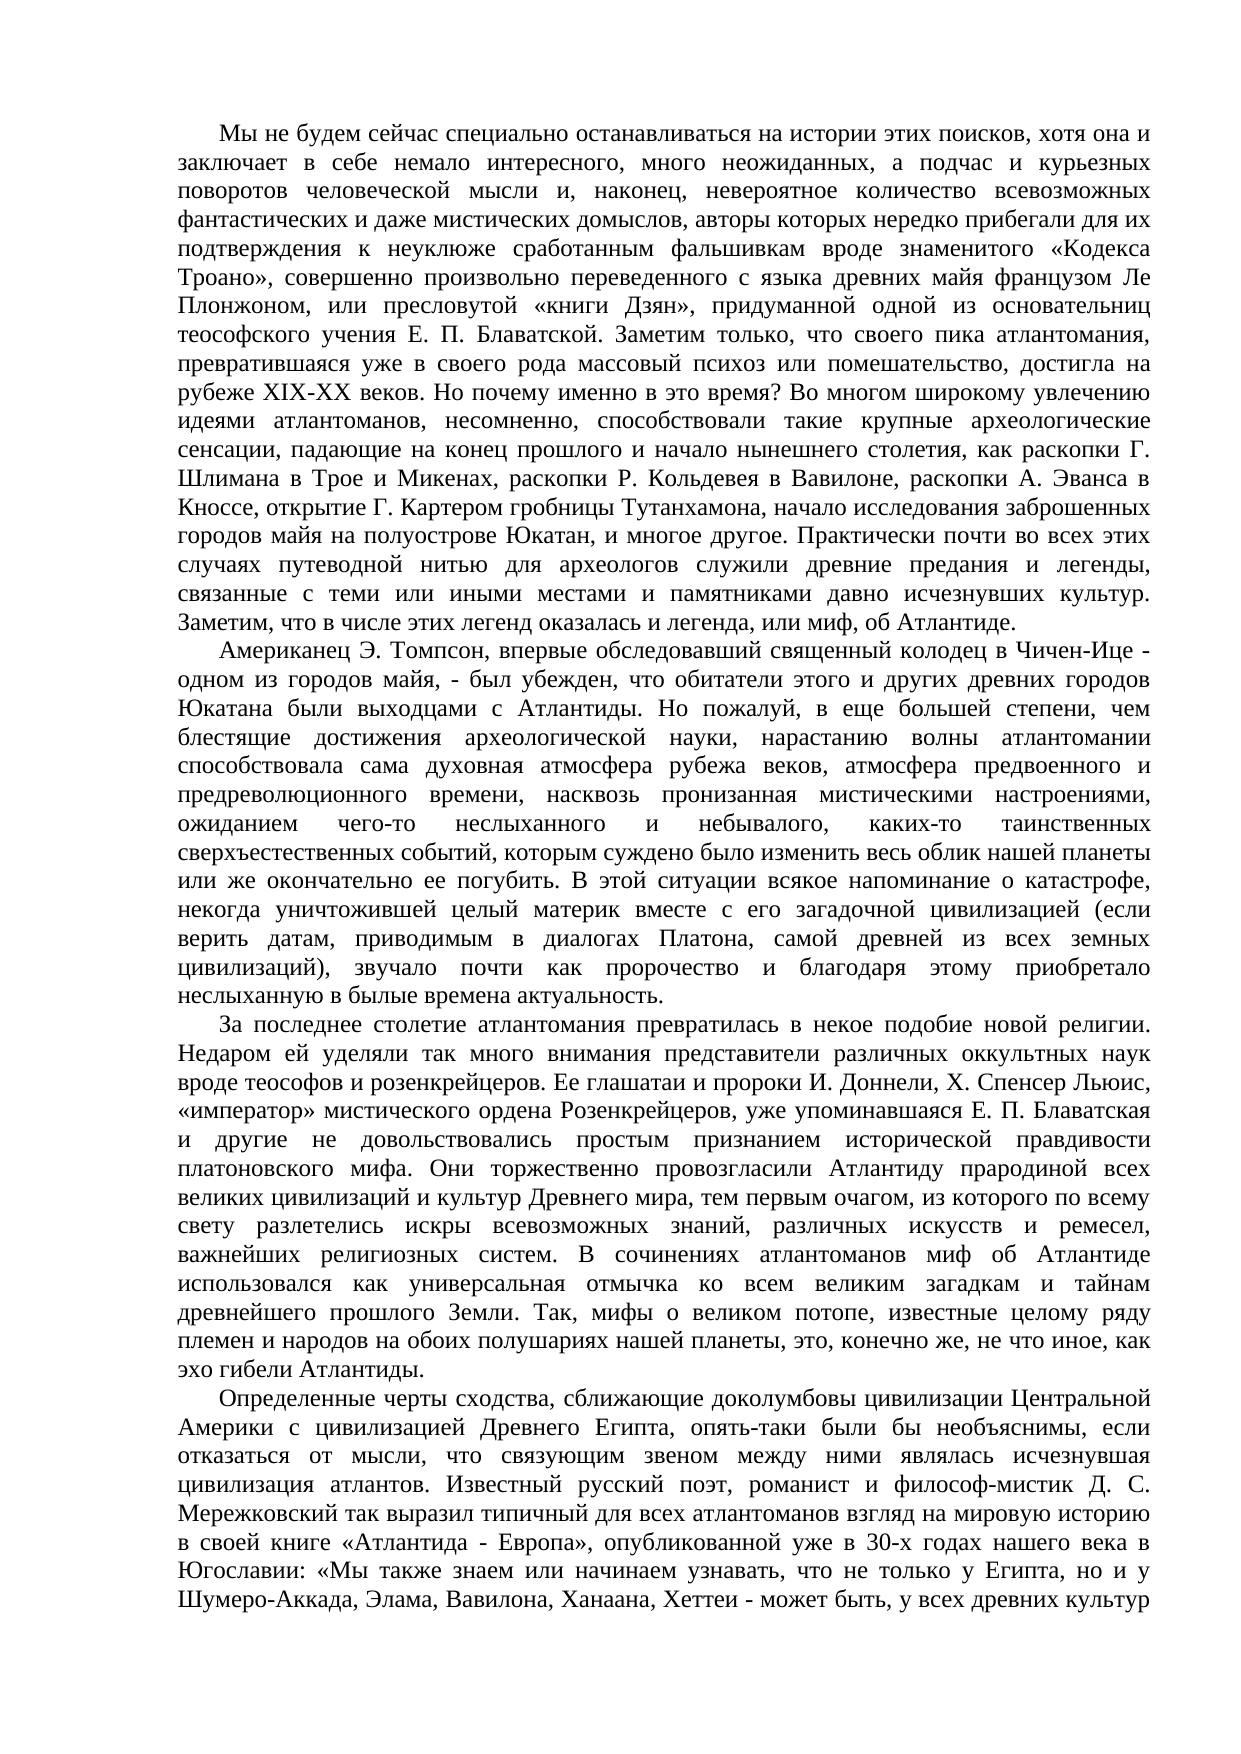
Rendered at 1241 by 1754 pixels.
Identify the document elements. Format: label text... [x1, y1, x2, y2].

text Мы не будем сейчас специально останавливаться на истории этих поисков, хотя она и заключает в себе немало интересного, много неожиданных, а подчас и курьезных поворотов человеческой мысли и, наконец, невероятное количество всевозможных фантастических и даже мистических домыслов, авторы которых нередко прибегали для их подтверждения к неуклюже сработанным фальшивкам вроде знаменитого «Кодекса Троано», совершенно произвольно переведенного с языка древних майя французом Ле Плонжоном, или пресловутой «книги Дзян», придуманной одной из основательниц теософского учения Е. П. Блаватской. Заметим только, что своего пика атлантомания, превратившаяся уже в своего рода массовый психоз или помешательство, достигла на рубеже XIX-XX веков. Но почему именно в это время? Во многом широкому увлечению идеями атлантоманов, несомненно, способствовали такие крупные археологические сенсации, падающие на конец прошлого и начало нынешнего столетия, как раскопки Г. Шлимана в Трое и Микенах, раскопки Р. Кольдевея в Вавилоне, раскопки А. Эванса в Кноссе, открытие Г. Картером гробницы Тутанхамона, начало исследования заброшенных городов майя на полуострове Юкатан, и многое другое. Практически почти во всех этих случаях путеводной нитью для археологов служили древние предания и легенды, связанные с теми или иными местами и памятниками давно исчезнувших культур. Заметим, что в числе этих легенд оказалась и легенда, или миф, об Атлантиде. [177, 118, 1152, 636]
text За последнее столетие атлантомания превратилась в некое подобие новой религии. Недаром ей уделяли так много внимания представители различных оккультных наук вроде теософов и розенкрейцеров. Ее глашатаи и пророки И. Доннели, Х. Спенсер Льюис, «император» мистического ордена Розенкрейцеров, уже упоминавшаяся Е. П. Блаватская и другие не довольствовались простым признанием исторической правдивости платоновского мифа. Они торжественно провозгласили Атлантиду прародиной всех великих цивилизаций и культур Древнего мира, тем первым очагом, из которого по всему свету разлетелись искры всевозможных знаний, различных искусств и ремесел, важнейших религиозных систем. В сочинениях атлантоманов миф об Атлантиде использовался как универсальная отмычка ко всем великим загадкам и тайнам древнейшего прошлого Земли. Так, мифы о великом потопе, известные целому ряду племен и народов на обоих полушариях нашей планеты, это, конечно же, не что иное, как эхо гибели Атлантиды. [177, 1009, 1152, 1383]
text Американец Э. Томпсон, впервые обследовавший священный колодец в Чичен-Ице - одном из городов майя, - был убежден, что обитатели этого и других древних городов Юкатана были выходцами с Атлантиды. Но пожалуй, в еще большей степени, чем блестящие достижения археологической науки, нарастанию волны атлантомании способствовала сама духовная атмосфера рубежа веков, атмосфера предвоенного и предреволюционного времени, насквозь пронизанная мистическими настроениями, ожиданием чего-то неслыханного и небывалого, каких-то таинственных сверхъестественных событий, которым суждено было изменить весь облик нашей планеты или же окончательно ее погубить. В этой ситуации всякое напоминание о катастрофе, некогда уничтожившей целый материк вместе с его загадочной цивилизацией (если верить датам, приводимым в диалогах Платона, самой древней из всех земных цивилизаций), звучало почти как пророчество и благодаря этому приобретало неслыханную в былые времена актуальность. [177, 636, 1152, 1009]
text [177, 1383, 1152, 1613]
